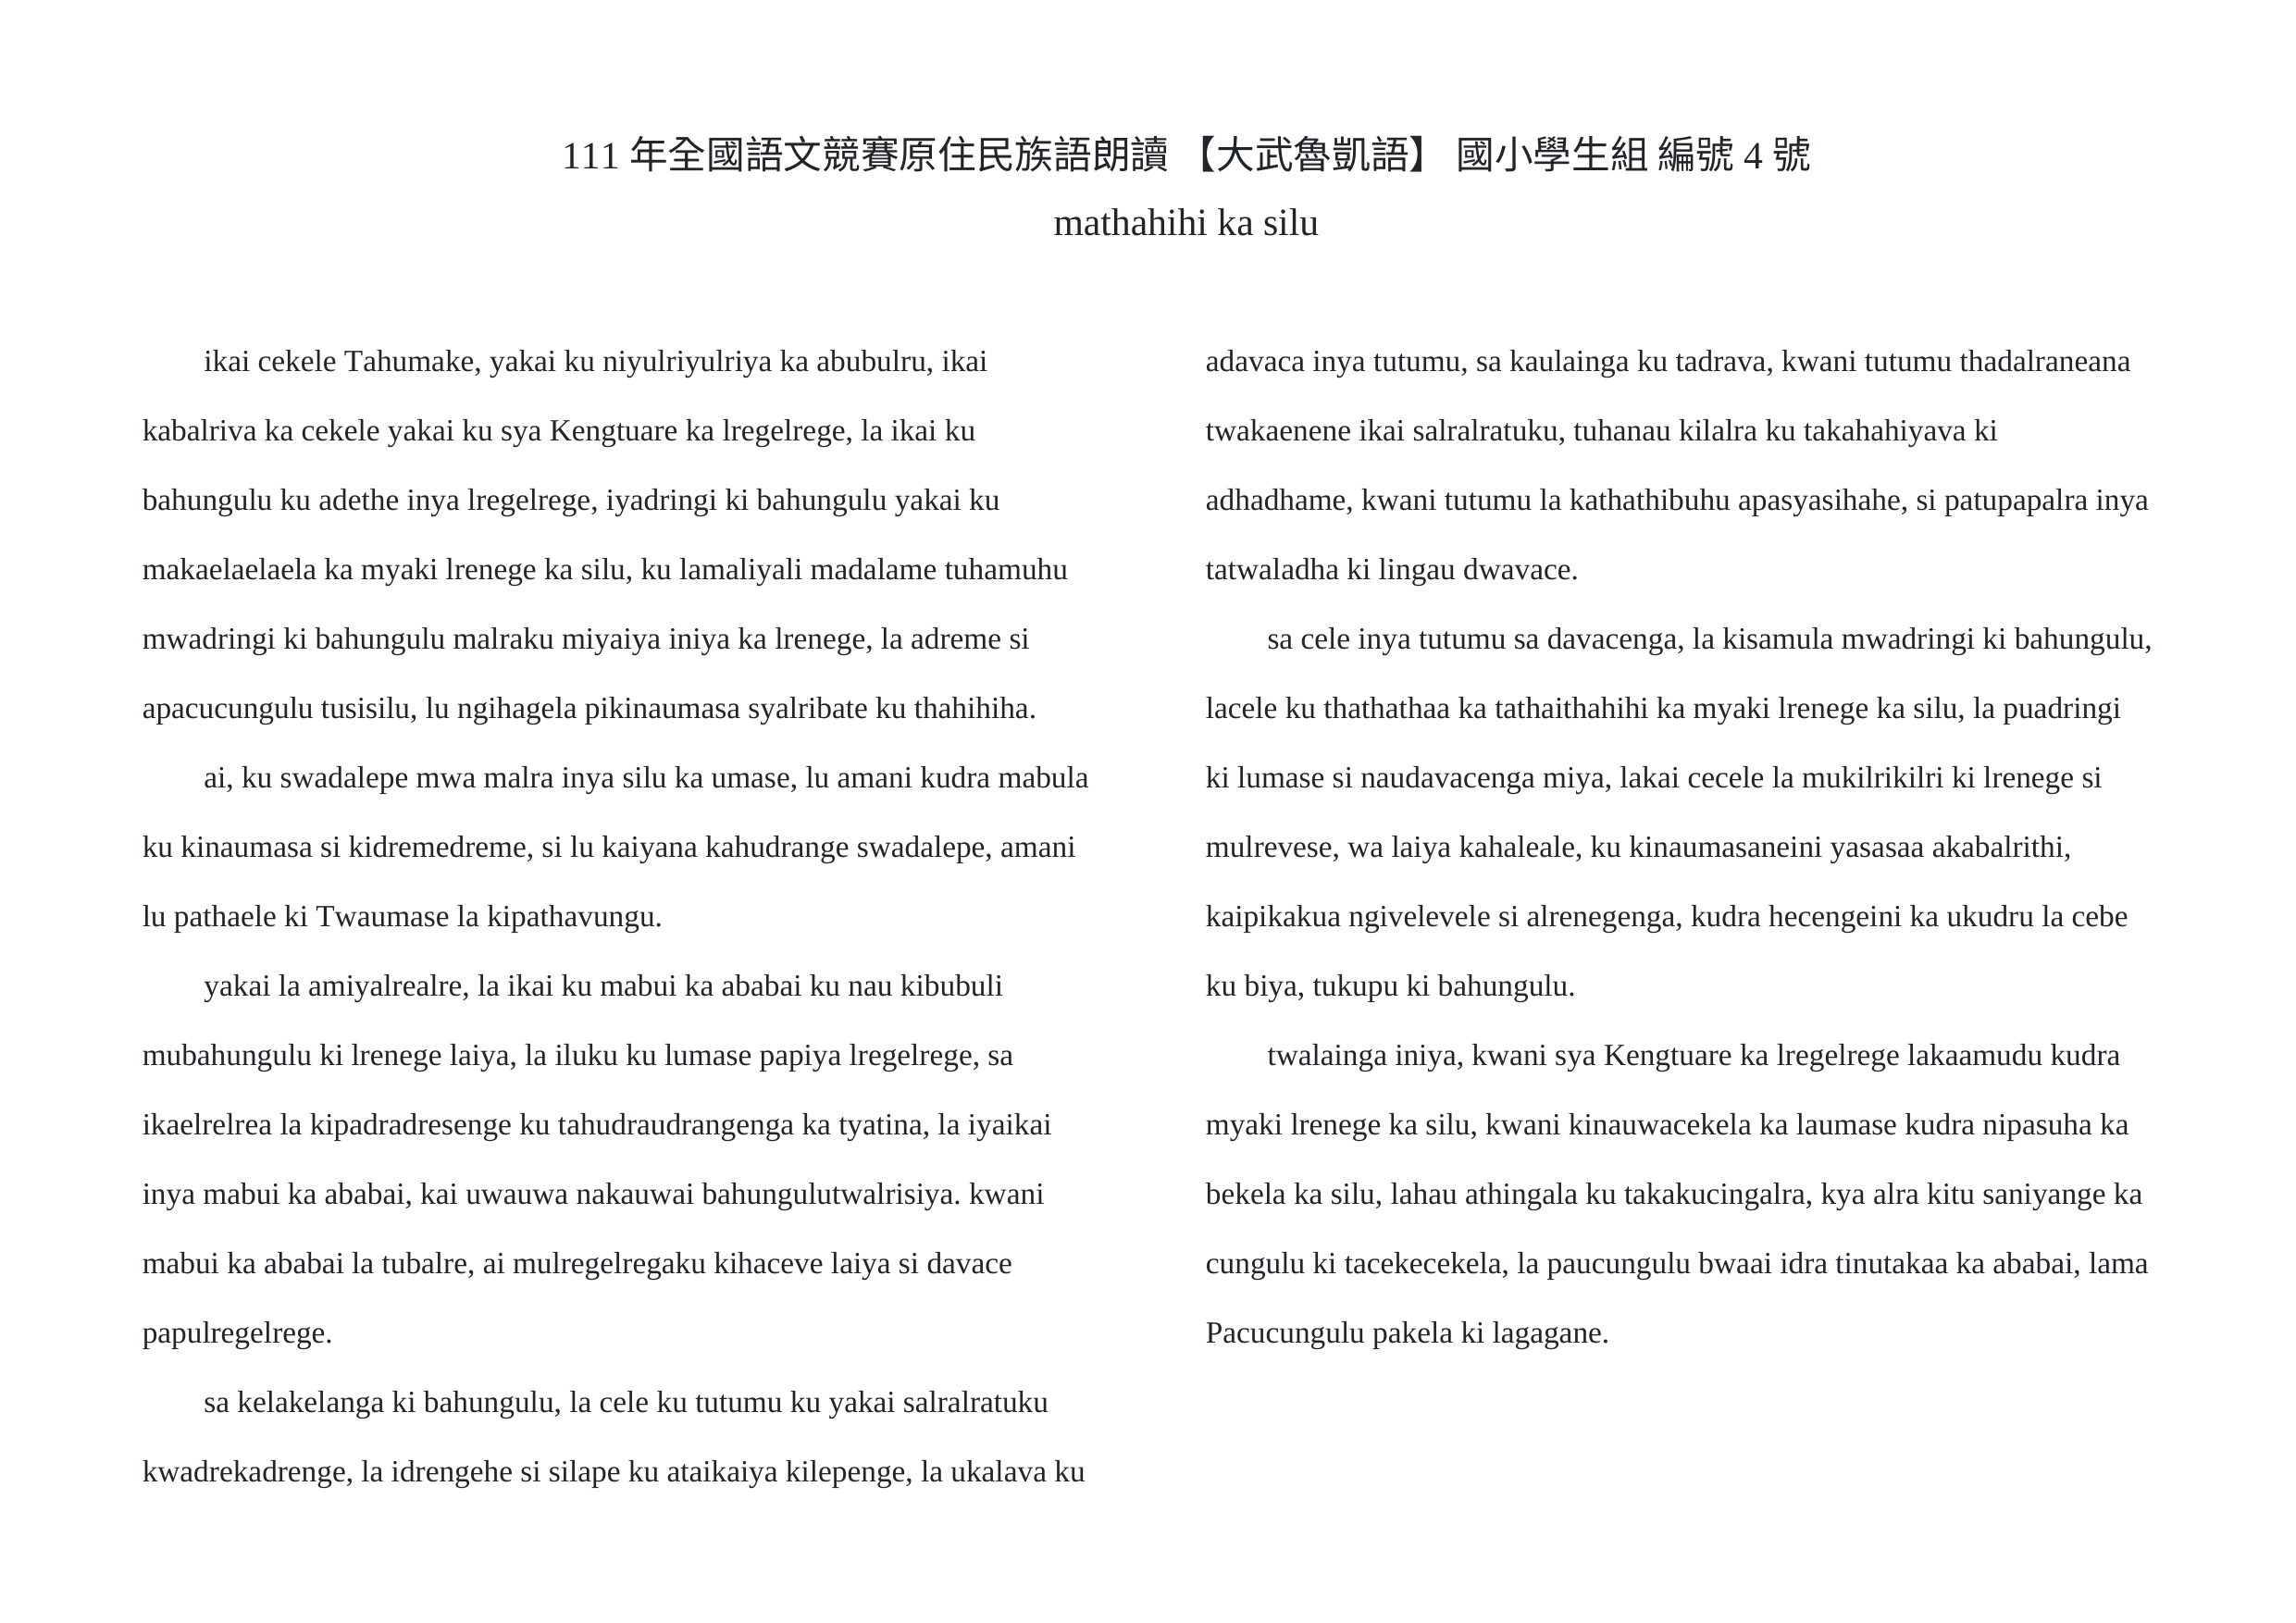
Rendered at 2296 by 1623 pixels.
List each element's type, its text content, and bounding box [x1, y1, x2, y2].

text ai, ku swadalepe mwa malra inya silu ka umase, lu amani kudra mabula ku kinaumasa si kidremedreme, si lu kaiyana kahudrange swadalepe, amani lu pathaele ki Twaumase la kipathavungu. [142, 742, 1090, 950]
text 111 年全國語文競賽原住民族語朗讀 【大武魯凱語】 國小學生組 編號 4 號 [142, 118, 2153, 187]
text sa kelakelanga ki bahungulu, la cele ku tutumu ku yakai salralratuku kwadrekadrenge, la idrengehe si silape ku ataikaiya kilepenge, la ukalava ku adavaca inya tutumu, sa kaulainga ku tadrava, kwani tutumu thadalraneana twakaenene ikai salralratuku, tuhanau kilalra ku takahahiyava ki adhadhame, kwani tutumu la kathathibuhu apasyasihahe, si patupapalra inya tatwaladha ki lingau dwavace. [142, 1367, 1090, 1505]
text sa kelakelanga ki bahungulu, la cele ku tutumu ku yakai salralratuku kwadrekadrenge, la idrengehe si silape ku ataikaiya kilepenge, la ukalava ku adavaca inya tutumu, sa kaulainga ku tadrava, kwani tutumu thadalraneana twakaenene ikai salralratuku, tuhanau kilalra ku takahahiyava ki adhadhame, kwani tutumu la kathathibuhu apasyasihahe, si patupapalra inya tatwaladha ki lingau dwavace. [1206, 326, 2153, 603]
text ikai cekele Tahumake, yakai ku niyulriyulriya ka abubulru, ikai kabalriva ka cekele yakai ku sya Kengtuare ka lregelrege, la ikai ku bahungulu ku adethe inya lregelrege, iyadringi ki bahungulu yakai ku makaelaelaela ka myaki lrenege ka silu, ku lamaliyali madalame tuhamuhu mwadringi ki bahungulu malraku miyaiya iniya ka lrenege, la adreme si apacucungulu tusisilu, lu ngihagela pikinaumasa syalribate ku thahihiha. [142, 326, 1090, 742]
text yakai la amiyalrealre, la ikai ku mabui ka ababai ku nau kibubuli mubahungulu ki lrenege laiya, la iluku ku lumase papiya lregelrege, sa ikaelrelrea la kipadradresenge ku tahudraudrangenga ka tyatina, la iyaikai inya mabui ka ababai, kai uwauwa nakauwai bahungulutwalrisiya. kwani mabui ka ababai la tubalre, ai mulregelregaku kihaceve laiya si davace papulregelrege. [142, 950, 1090, 1367]
text sa cele inya tutumu sa davacenga, la kisamula mwadringi ki bahungulu, lacele ku thathathaa ka tathaithahihi ka myaki lrenege ka silu, la puadringi ki lumase si naudavacenga miya, lakai cecele la mukilrikilri ki lrenege si mulrevese, wa laiya kahaleale, ku kinaumasaneini yasasaa akabalrithi, kaipikakua ngivelevele si alrenegenga, kudra hecengeini ka ukudru la cebe ku biya, tukupu ki bahungulu. [1206, 603, 2153, 1020]
text twalainga iniya, kwani sya Kengtuare ka lregelrege lakaamudu kudra myaki lrenege ka silu, kwani kinauwacekela ka laumase kudra nipasuha ka bekela ka silu, lahau athingala ku takakucingalra, kya alra kitu saniyange ka cungulu ki tacekecekela, la paucungulu bwaai idra tinutakaa ka ababai, lama Pacucungulu pakela ki lagagane. [1206, 1020, 2153, 1367]
text mathahihi ka silu [142, 187, 2153, 256]
